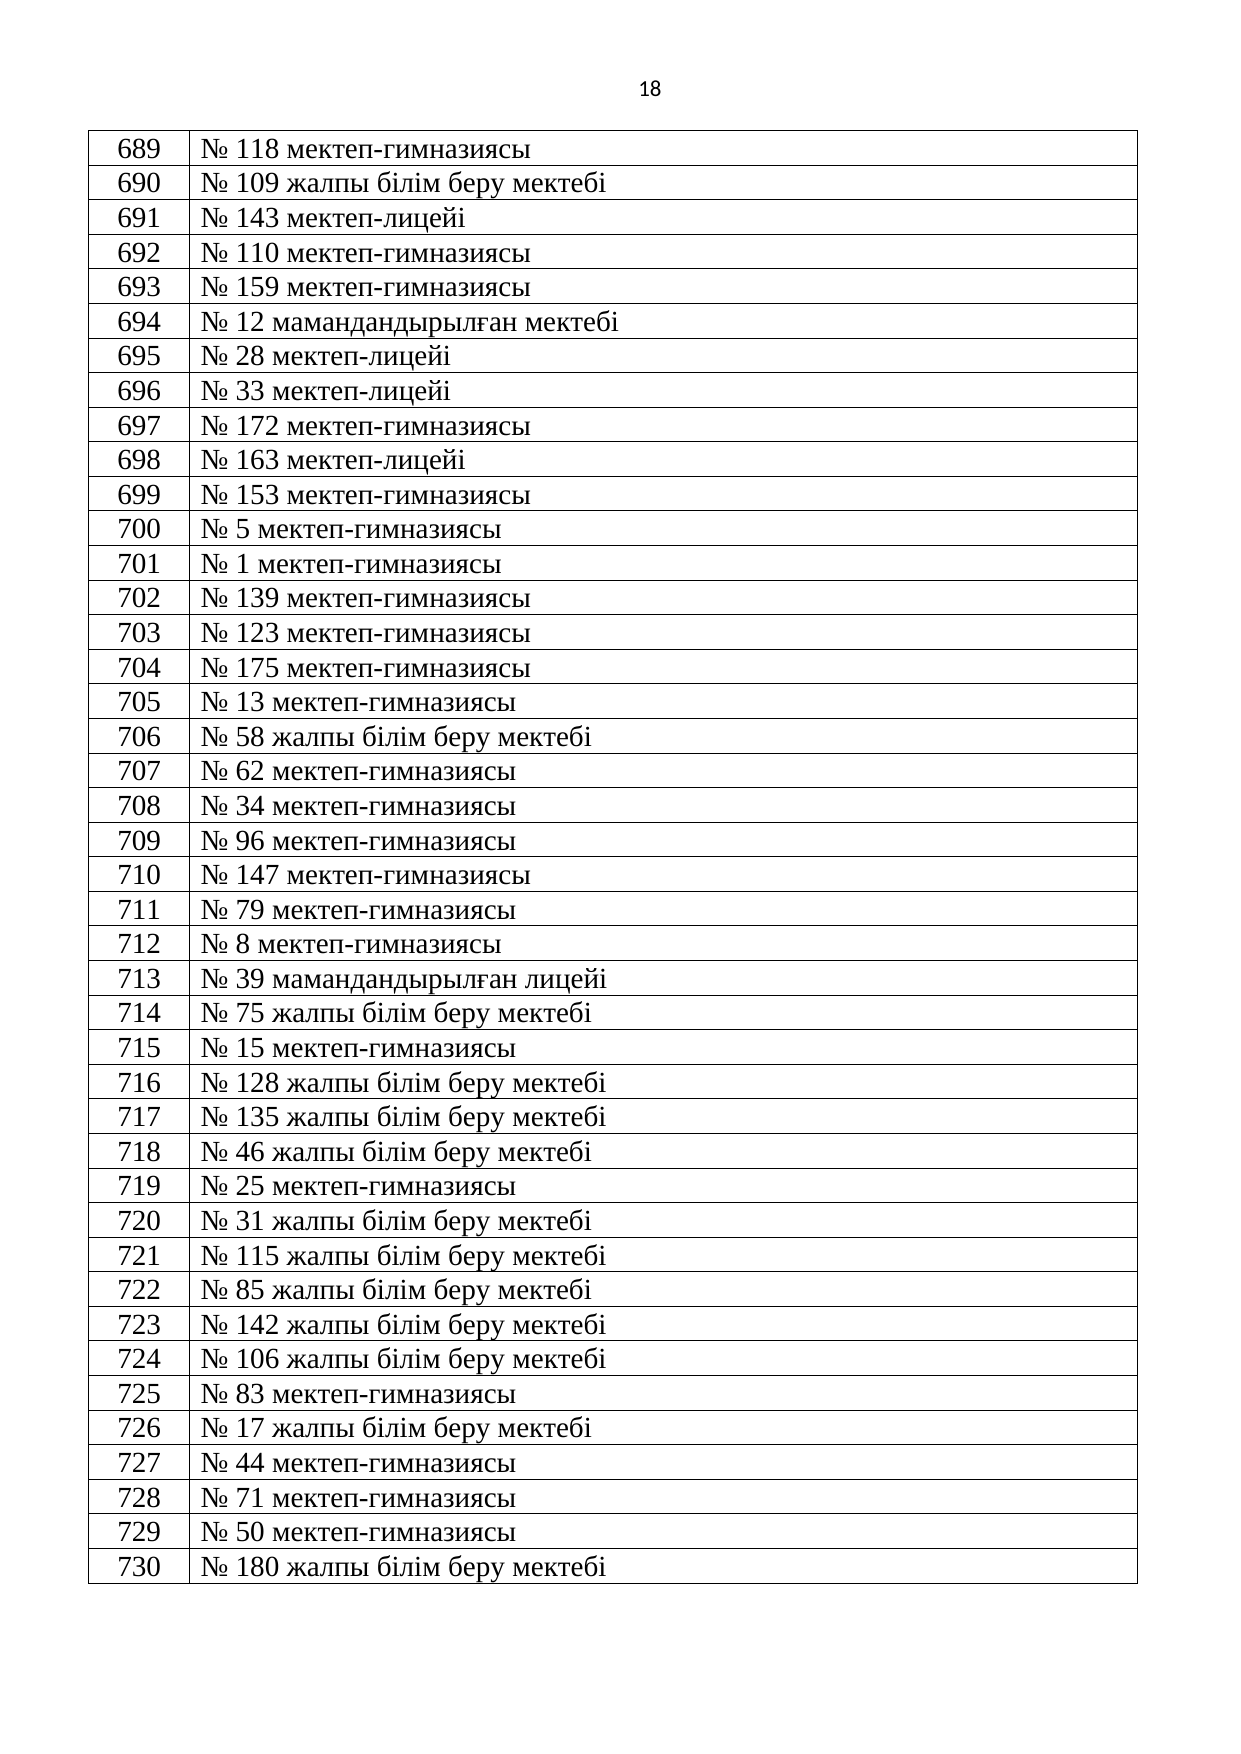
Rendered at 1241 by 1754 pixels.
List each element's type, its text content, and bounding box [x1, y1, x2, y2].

table_cell 689 [89, 131, 189, 164]
table_cell 693 [89, 269, 189, 303]
table_cell 709 [89, 823, 189, 856]
table_cell № 85 жалпы білім беру мектебі [190, 1272, 1137, 1306]
table_cell № 75 жалпы білім беру мектебі [190, 996, 1137, 1029]
table_cell 715 [89, 1030, 189, 1064]
table_cell 702 [89, 581, 189, 614]
table_cell 699 [89, 477, 189, 510]
table_cell 694 [89, 304, 189, 337]
table_cell 691 [89, 200, 189, 234]
table_cell № 172 мектеп-гимназиясы [190, 408, 1137, 441]
table_cell 725 [89, 1376, 189, 1409]
table_cell 705 [89, 684, 189, 718]
table_cell 720 [89, 1203, 189, 1237]
table_cell № 34 мектеп-гимназиясы [190, 788, 1137, 822]
table_cell № 25 мектеп-гимназиясы [190, 1169, 1137, 1202]
table_cell № 83 мектеп-гимназиясы [190, 1376, 1137, 1409]
table_cell 700 [89, 511, 189, 545]
table_cell № 15 мектеп-гимназиясы [190, 1030, 1137, 1064]
table_cell 726 [89, 1411, 189, 1444]
table_cell № 115 жалпы білім беру мектебі [190, 1238, 1137, 1271]
table_cell 716 [89, 1065, 189, 1098]
table_cell 724 [89, 1341, 189, 1375]
table_cell 708 [89, 788, 189, 822]
table_cell № 163 мектеп-лицейі [190, 442, 1137, 476]
table_cell № 110 мектеп-гимназиясы [190, 235, 1137, 268]
table_cell 692 [89, 235, 189, 268]
table_cell 723 [89, 1307, 189, 1340]
table_cell № 8 мектеп-гимназиясы [190, 926, 1137, 960]
table_cell № 17 жалпы білім беру мектебі [190, 1411, 1137, 1444]
table_cell 722 [89, 1272, 189, 1306]
table_cell № 109 жалпы білім беру мектебі [190, 166, 1137, 199]
table_cell 704 [89, 650, 189, 683]
table_cell 703 [89, 615, 189, 649]
table_cell 711 [89, 892, 189, 925]
table_cell 714 [89, 996, 189, 1029]
table_cell № 142 жалпы білім беру мектебі [190, 1307, 1137, 1340]
table_cell № 143 мектеп-лицейі [190, 200, 1137, 234]
table_cell № 1 мектеп-гимназиясы [190, 546, 1137, 579]
table_cell 728 [89, 1480, 189, 1513]
table_cell № 28 мектеп-лицейі [190, 339, 1137, 372]
table_cell 727 [89, 1445, 189, 1479]
table_cell 717 [89, 1099, 189, 1133]
table_cell № 123 мектеп-гимназиясы [190, 615, 1137, 649]
table_cell 730 [89, 1549, 189, 1582]
table_cell № 58 жалпы білім беру мектебі [190, 719, 1137, 752]
table_cell № 106 жалпы білім беру мектебі [190, 1341, 1137, 1375]
table_cell № 12 мамандандырылған мектебі [190, 304, 1137, 337]
table_cell № 153 мектеп-гимназиясы [190, 477, 1137, 510]
table_cell 718 [89, 1134, 189, 1167]
table_cell № 50 мектеп-гимназиясы [190, 1514, 1137, 1548]
table_cell 690 [89, 166, 189, 199]
table_cell № 39 мамандандырылған лицейі [190, 961, 1137, 994]
table_cell № 5 мектеп-гимназиясы [190, 511, 1137, 545]
table_cell № 96 мектеп-гимназиясы [190, 823, 1137, 856]
table_cell 719 [89, 1169, 189, 1202]
table_cell № 62 мектеп-гимназиясы [190, 754, 1137, 787]
table_cell 701 [89, 546, 189, 579]
table_cell № 139 мектеп-гимназиясы [190, 581, 1137, 614]
table_cell № 147 мектеп-гимназиясы [190, 857, 1137, 891]
table_cell № 79 мектеп-гимназиясы [190, 892, 1137, 925]
table_cell 713 [89, 961, 189, 994]
table_cell 697 [89, 408, 189, 441]
table_cell № 118 мектеп-гимназиясы [190, 131, 1137, 164]
table_cell 696 [89, 373, 189, 407]
table_cell 706 [89, 719, 189, 752]
table_cell № 175 мектеп-гимназиясы [190, 650, 1137, 683]
table_cell 729 [89, 1514, 189, 1548]
table_cell № 71 мектеп-гимназиясы [190, 1480, 1137, 1513]
table_cell № 159 мектеп-гимназиясы [190, 269, 1137, 303]
table_cell 698 [89, 442, 189, 476]
table_cell № 180 жалпы білім беру мектебі [190, 1549, 1137, 1582]
table_cell 695 [89, 339, 189, 372]
table_cell № 128 жалпы білім беру мектебі [190, 1065, 1137, 1098]
table_cell 707 [89, 754, 189, 787]
table_cell 721 [89, 1238, 189, 1271]
table_cell № 44 мектеп-гимназиясы [190, 1445, 1137, 1479]
table_cell 710 [89, 857, 189, 891]
table_cell 712 [89, 926, 189, 960]
table_cell № 135 жалпы білім беру мектебі [190, 1099, 1137, 1133]
table_cell № 31 жалпы білім беру мектебі [190, 1203, 1137, 1237]
table_cell № 33 мектеп-лицейі [190, 373, 1137, 407]
table_cell № 13 мектеп-гимназиясы [190, 684, 1137, 718]
table_cell № 46 жалпы білім беру мектебі [190, 1134, 1137, 1167]
